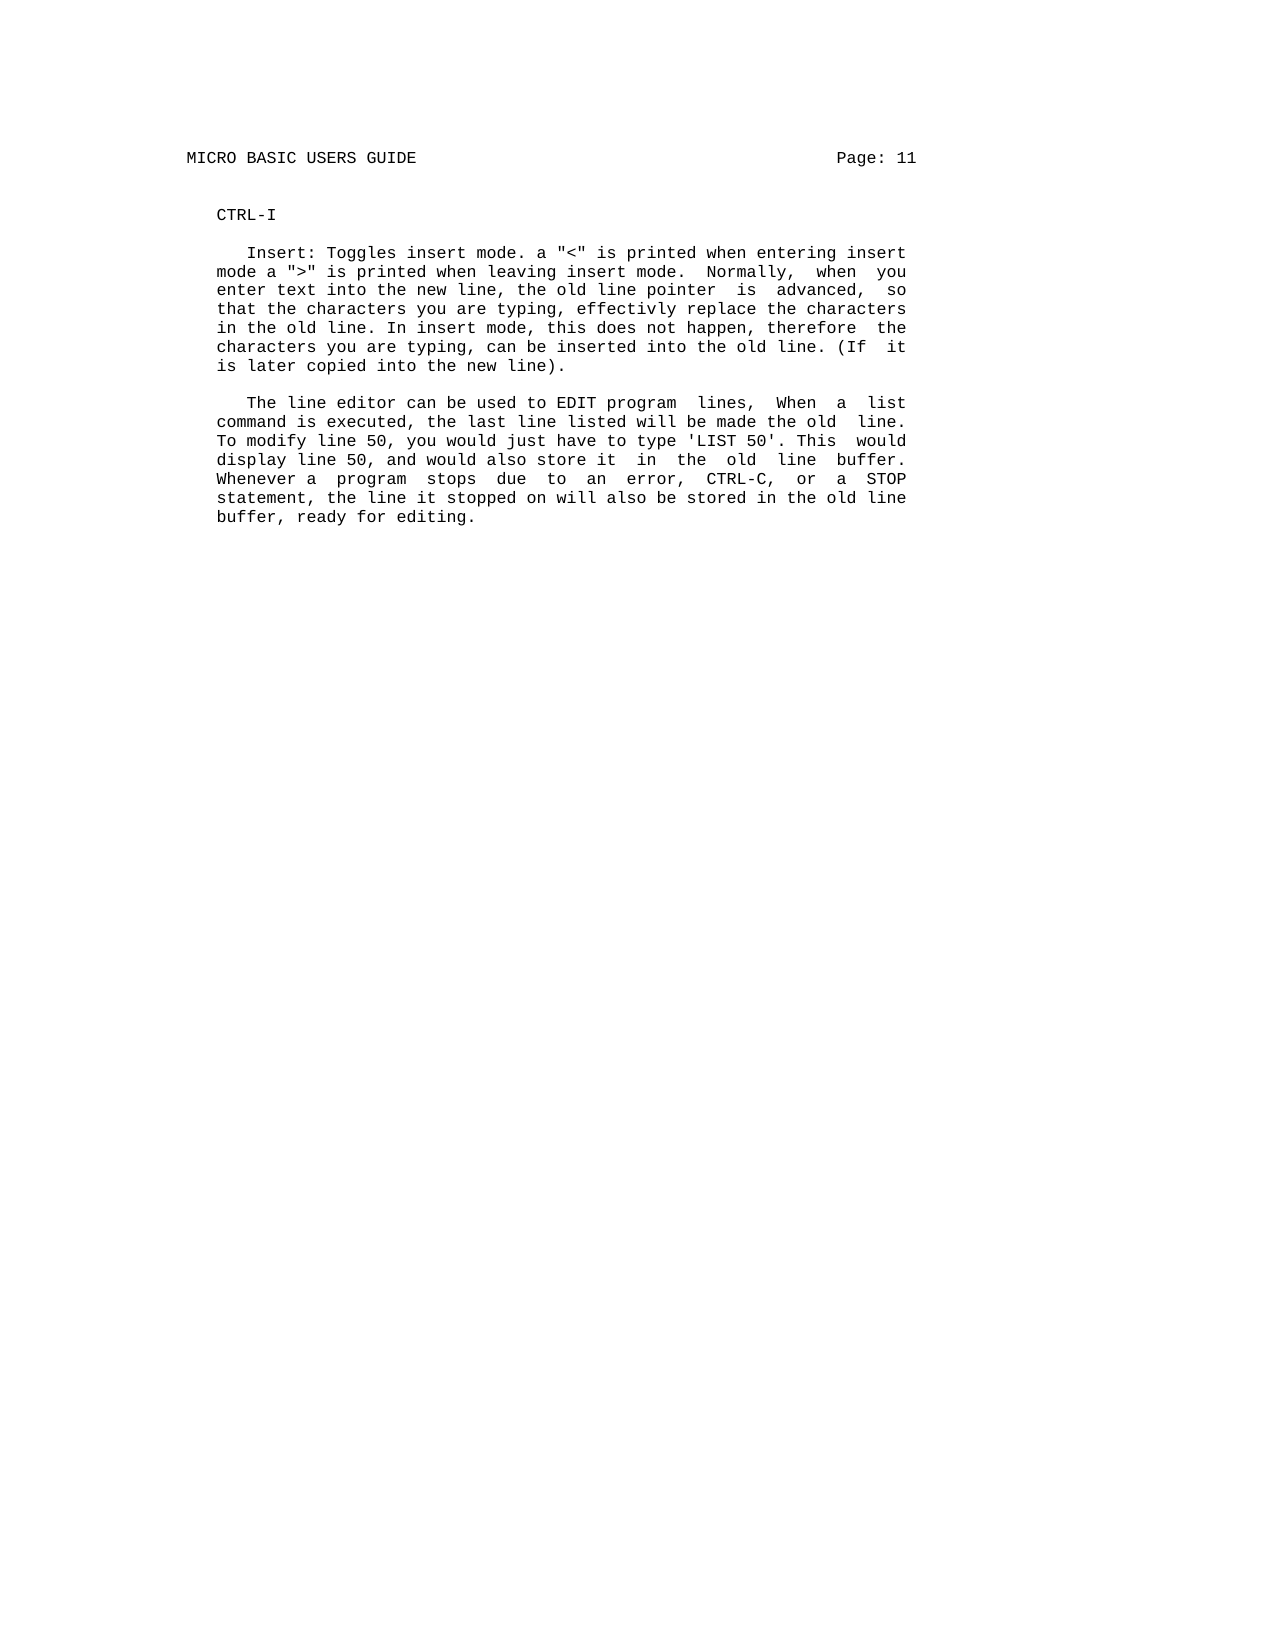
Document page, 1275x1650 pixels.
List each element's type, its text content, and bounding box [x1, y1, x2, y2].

text To modify line 50, you would just have to type 'LIST 50'. This would [156, 433, 1118, 452]
text that the characters you are typing, effectivly replace the characters [156, 301, 1118, 320]
text The line editor can be used to EDIT program lines, When a list [156, 395, 1118, 414]
text characters you are typing, can be inserted into the old line. (If it [156, 338, 1118, 357]
text MICRO BASIC USERS GUIDE Page: 11 [156, 150, 1118, 169]
text CTRL-I [156, 207, 1118, 225]
text buffer, ready for editing. [156, 508, 1118, 527]
text mode a ">" is printed when leaving insert mode. Normally, when you [156, 263, 1118, 282]
text statement, the line it stopped on will also be stored in the old line [156, 489, 1118, 508]
text Whenever a program stops due to an error, CTRL-C, or a STOP [156, 471, 1118, 489]
text is later copied into the new line). [156, 357, 1118, 376]
text display line 50, and would also store it in the old line buffer. [156, 452, 1118, 471]
text in the old line. In insert mode, this does not happen, therefore the [156, 320, 1118, 338]
text enter text into the new line, the old line pointer is advanced, so [156, 282, 1118, 301]
text Insert: Toggles insert mode. a "<" is printed when entering insert [156, 244, 1118, 263]
text command is executed, the last line listed will be made the old line. [156, 414, 1118, 433]
